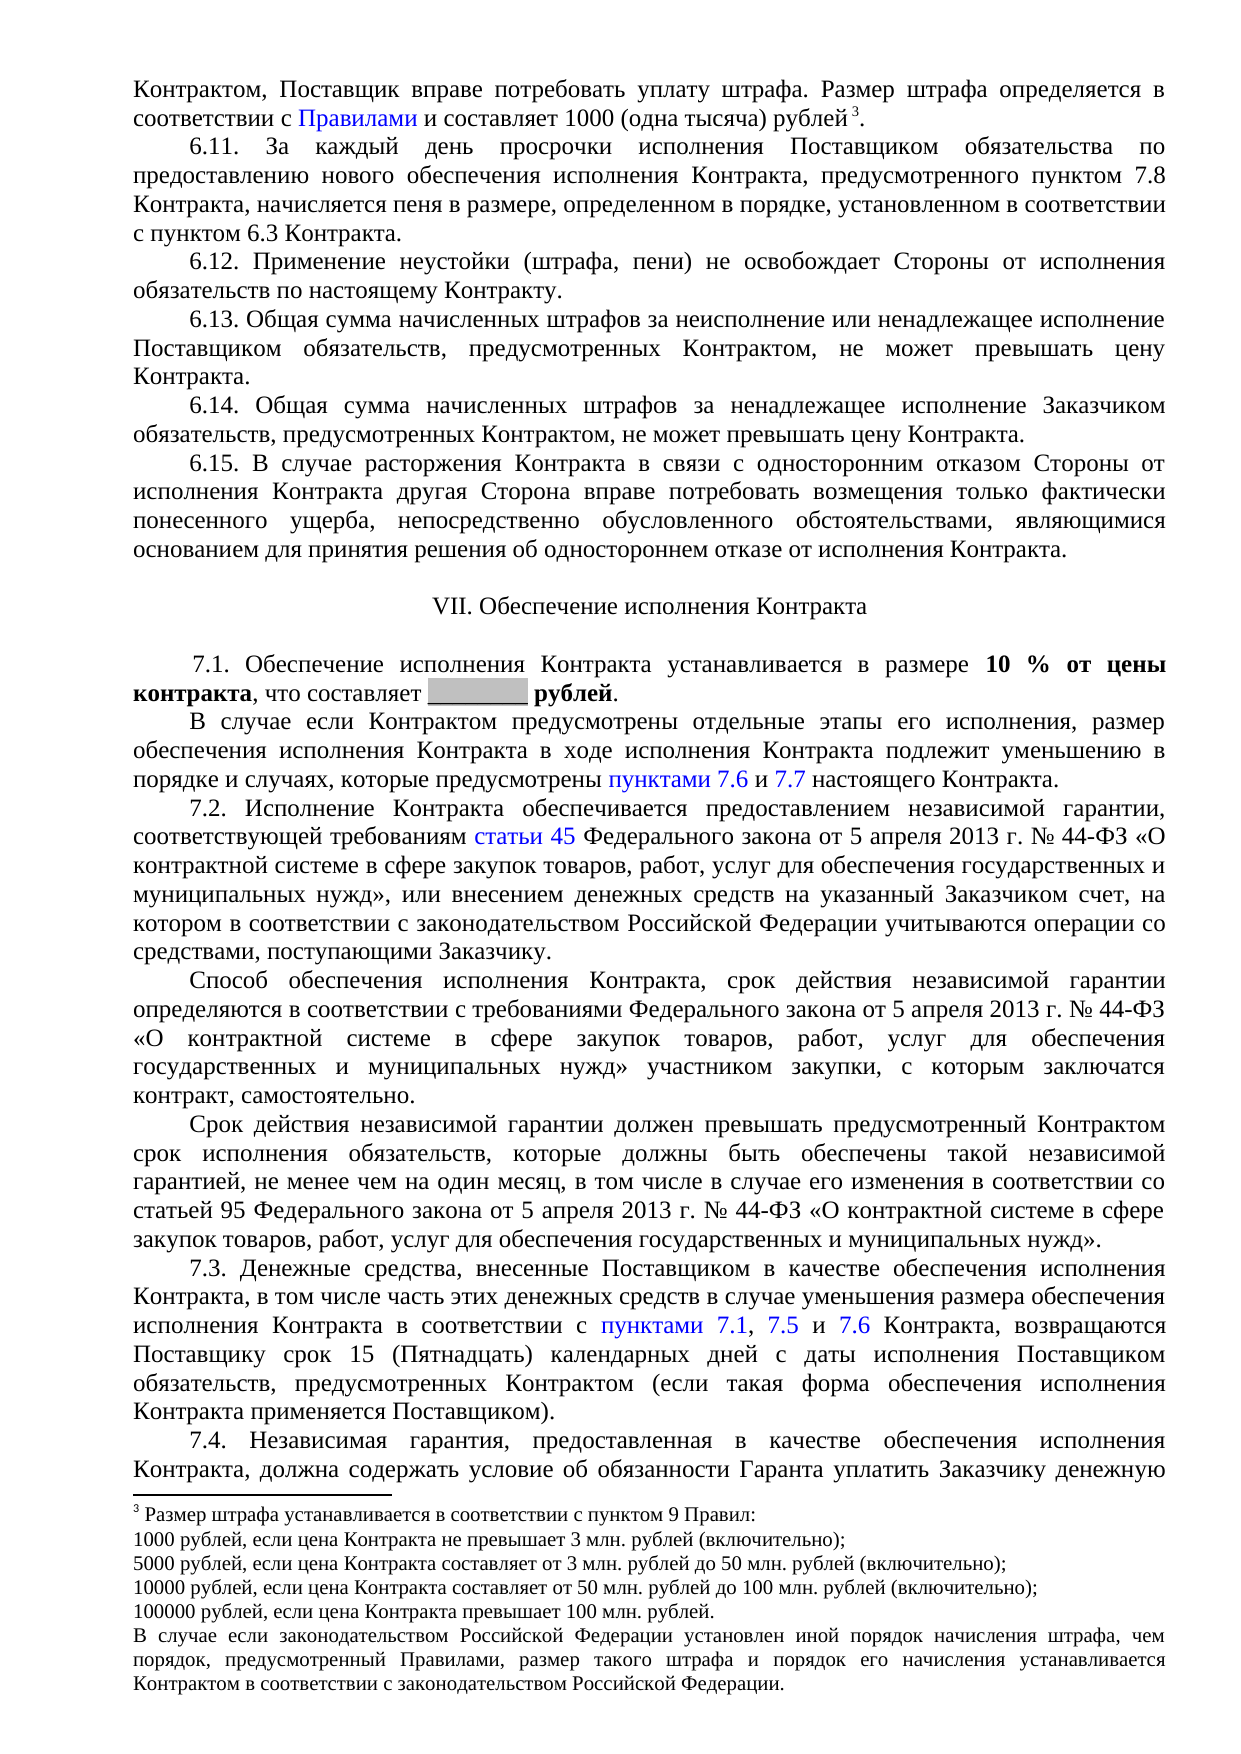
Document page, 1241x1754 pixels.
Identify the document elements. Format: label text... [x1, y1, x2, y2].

text 6.15. В случае расторжения Контракта в связи с односторонним отказом Стороны от исполнения Контракта другая Сторона вправе потребовать возмещения только фактически понесенного ущерба, непосредственно обусловленного обстоятельствами, являющимися основанием для принятия решения об одностороннем отказе от исполнения Контракта. [133, 448, 1166, 563]
text 6.9. За каждый факт неисполнения Заказчиком обязательств, предусмотренных Контрактом, за исключением просрочки исполнения обязательств, предусмотренных Контрактом, Поставщик вправе потребовать уплату штрафа. Размер штрафа определяется в соответствии с Правилами и составляет 1000 (одна тысяча) рублей . [133, 74, 1166, 131]
text В случае если Контрактом предусмотрены отдельные этапы его исполнения, размер обеспечения исполнения Контракта в ходе исполнения Контракта подлежит уменьшению в порядке и случаях, которые предусмотрены пунктами 7.6 и 7.7 настоящего Контракта. [133, 706, 1166, 793]
text 6.14. Общая сумма начисленных штрафов за ненадлежащее исполнение Заказчиком обязательств, предусмотренных Контрактом, не может превышать цену Контракта. [133, 390, 1166, 448]
text 7.3. Денежные средства, внесенные Поставщиком в качестве обеспечения исполнения Контракта, в том числе часть этих денежных средств в случае уменьшения размера обеспечения исполнения Контракта в соответствии с пунктами 7.1, 7.5 и 7.6 Контракта, возвращаются Поставщику срок 15 (Пятнадцать) календарных дней с даты исполнения Поставщиком обязательств, предусмотренных Контрактом (если такая форма обеспечения исполнения Контракта применяется Поставщиком). [133, 1253, 1166, 1425]
text 6.13. Общая сумма начисленных штрафов за неисполнение или ненадлежащее исполнение Поставщиком обязательств, предусмотренных Контрактом, не может превышать цену Контракта. [133, 304, 1166, 390]
text Срок действия независимой гарантии должен превышать предусмотренный Контрактом срок исполнения обязательств, которые должны быть обеспечены такой независимой гарантией, не менее чем на один месяц, в том числе в случае его изменения в соответствии со статьей 95 Федерального закона от 5 апреля 2013 г. № 44-ФЗ «О контрактной системе в сфере закупок товаров, работ, услуг для обеспечения государственных и муниципальных нужд». [133, 1109, 1166, 1253]
text 7.2. Исполнение Контракта обеспечивается предоставлением независимой гарантии, соответствующей требованиям статьи 45 Федерального закона от 5 апреля 2013 г. № 44-ФЗ «О контрактной системе в сфере закупок товаров, работ, услуг для обеспечения государственных и муниципальных нужд», или внесением денежных средств на указанный Заказчиком счет, на котором в соответствии с законодательством Российской Федерации учитываются операции со средствами, поступающими Заказчику. [133, 793, 1166, 965]
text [133, 1425, 1166, 1483]
text VII. Обеспечение исполнения Контракта [133, 591, 1166, 620]
text Способ обеспечения исполнения Контракта, срок действия независимой гарантии определяются в соответствии с требованиями Федерального закона от 5 апреля 2013 г. № 44-ФЗ «О контрактной системе в сфере закупок товаров, работ, услуг для обеспечения государственных и муниципальных нужд» участником закупки, с которым заключатся контракт, самостоятельно. [133, 965, 1166, 1109]
text 6.12. Применение неустойки (штрафа, пени) не освобождает Стороны от исполнения обязательств по настоящему Контракту. [133, 246, 1166, 304]
text 7.1. Обеспечение исполнения Контракта устанавливается в размере 10 % от цены контракта, что составляет ________ рублей. [133, 649, 1166, 706]
text 6.11. За каждый день просрочки исполнения Поставщиком обязательства по предоставлению нового обеспечения исполнения Контракта, предусмотренного пунктом 7.8 Контракта, начисляется пеня в размере, определенном в порядке, установленном в соответствии с пунктом 6.3 Контракта. [133, 131, 1166, 246]
